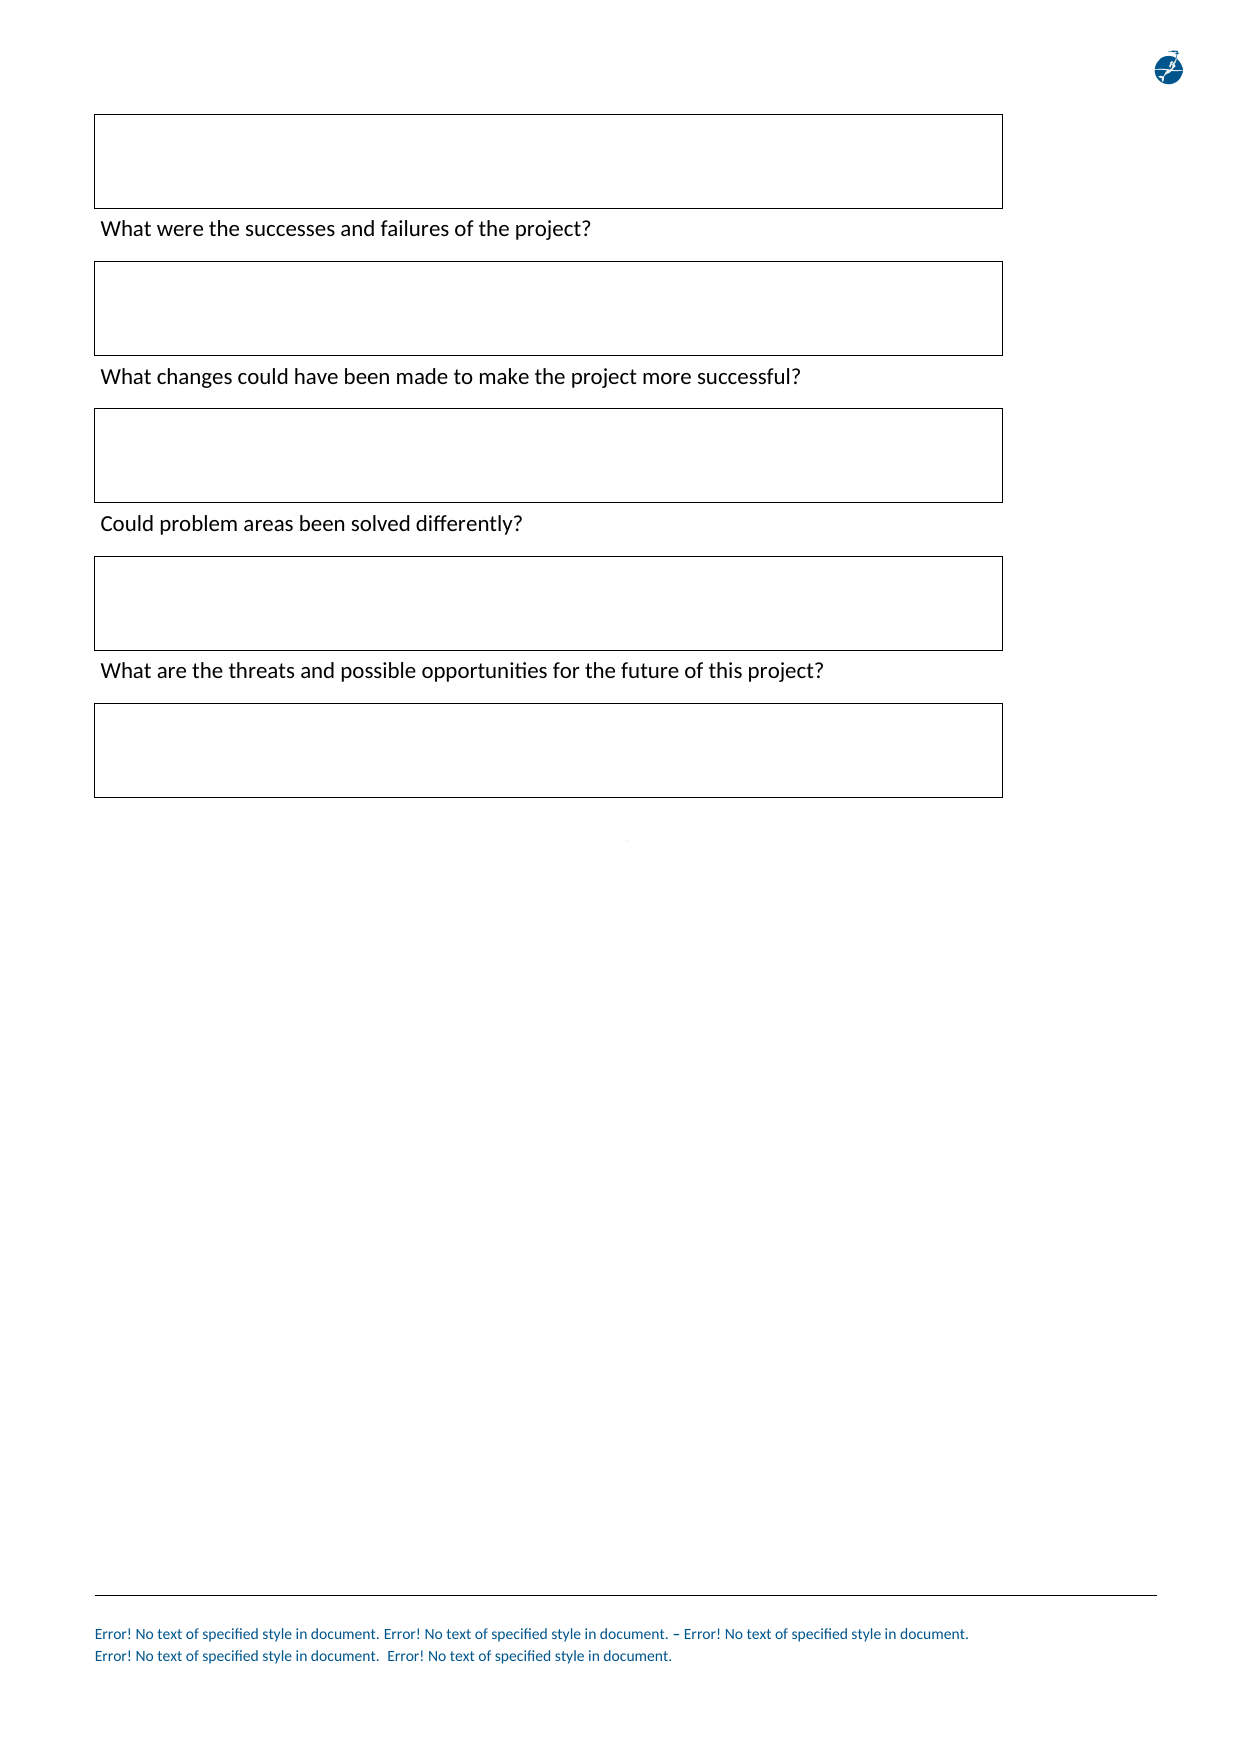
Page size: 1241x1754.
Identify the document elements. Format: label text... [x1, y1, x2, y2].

table_cell [95, 557, 1002, 650]
table_cell What changes could have been made to make the project more successful? [95, 356, 1003, 408]
table_cell [95, 704, 1002, 797]
table_cell [95, 262, 1002, 355]
table_cell What are the threats and possible opportunities for the future of this project? [95, 651, 1003, 703]
table_cell [95, 115, 1002, 207]
table_cell Could problem areas been solved differently? [95, 503, 1003, 556]
picture [1123, 0, 1241, 119]
table_cell What were the successes and failures of the project? [95, 209, 1003, 261]
table_cell [95, 409, 1002, 502]
